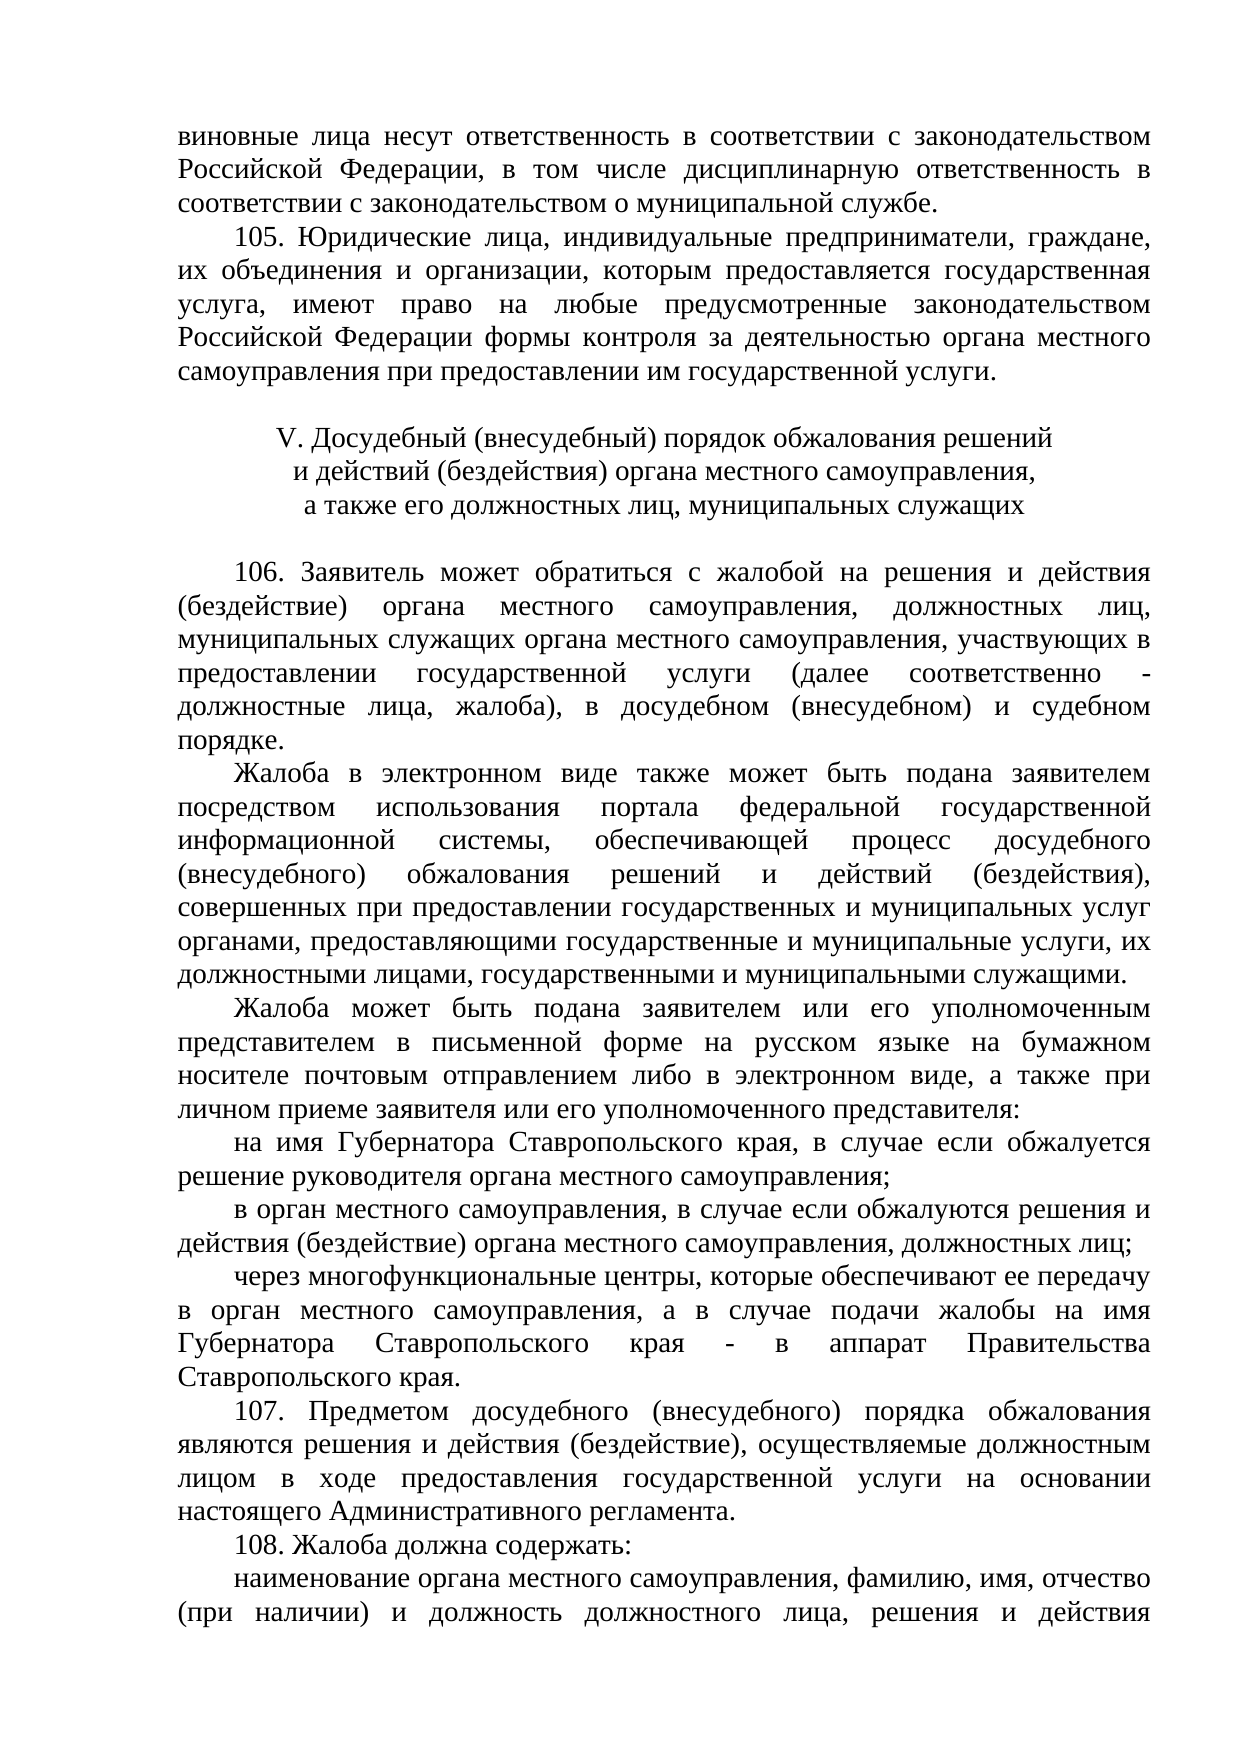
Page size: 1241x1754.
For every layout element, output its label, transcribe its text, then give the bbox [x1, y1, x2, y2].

text 108. Жалоба должна содержать: [177, 1527, 1152, 1560]
text и действий (бездействия) органа местного самоуправления, [177, 453, 1152, 487]
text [177, 1560, 1152, 1627]
text Жалоба может быть подана заявителем или его уполномоченным представителем в письменной форме на русском языке на бумажном носителе почтовым отправлением либо в электронном виде, а также при личном приеме заявителя или его уполномоченного представителя: [177, 990, 1152, 1124]
text Жалоба в электронном виде также может быть подана заявителем посредством использования портала федеральной государственной информационной системы, обеспечивающей процесс досудебного (внесудебного) обжалования решений и действий (бездействия), совершенных при предоставлении государственных и муниципальных услуг органами, предоставляющими государственные и муниципальные услуги, их должностными лицами, государственными и муниципальными служащими. [177, 755, 1152, 990]
text 107. Предметом досудебного (внесудебного) порядка обжалования являются решения и действия (бездействие), осуществляемые должностным лицом в ходе предоставления государственной услуги на основании настоящего Административного регламента. [177, 1393, 1152, 1527]
text в орган местного самоуправления, в случае если обжалуются решения и действия (бездействие) органа местного самоуправления, должностных лиц; [177, 1191, 1152, 1258]
text V. Досудебный (внесудебный) порядок обжалования решений [177, 420, 1152, 453]
text 105. Юридические лица, индивидуальные предприниматели, граждане, их объединения и организации, которым предоставляется государственная услуга, имеют право на любые предусмотренные законодательством Российской Федерации формы контроля за деятельностью органа местного самоуправления при предоставлении им государственной услуги. [177, 219, 1152, 386]
text через многофункциональные центры, которые обеспечивают ее передачу в орган местного самоуправления, а в случае подачи жалобы на имя Губернатора Ставропольского края - в аппарат Правительства Ставропольского края. [177, 1258, 1152, 1393]
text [177, 118, 1152, 219]
text на имя Губернатора Ставропольского края, в случае если обжалуется решение руководителя органа местного самоуправления; [177, 1124, 1152, 1191]
text 106. Заявитель может обратиться с жалобой на решения и действия (бездействие) органа местного самоуправления, должностных лиц, муниципальных служащих органа местного самоуправления, участвующих в предоставлении государственной услуги (далее соответственно - должностные лица, жалоба), в досудебном (внесудебном) и судебном порядке. [177, 554, 1152, 755]
text а также его должностных лиц, муниципальных служащих [177, 487, 1152, 521]
